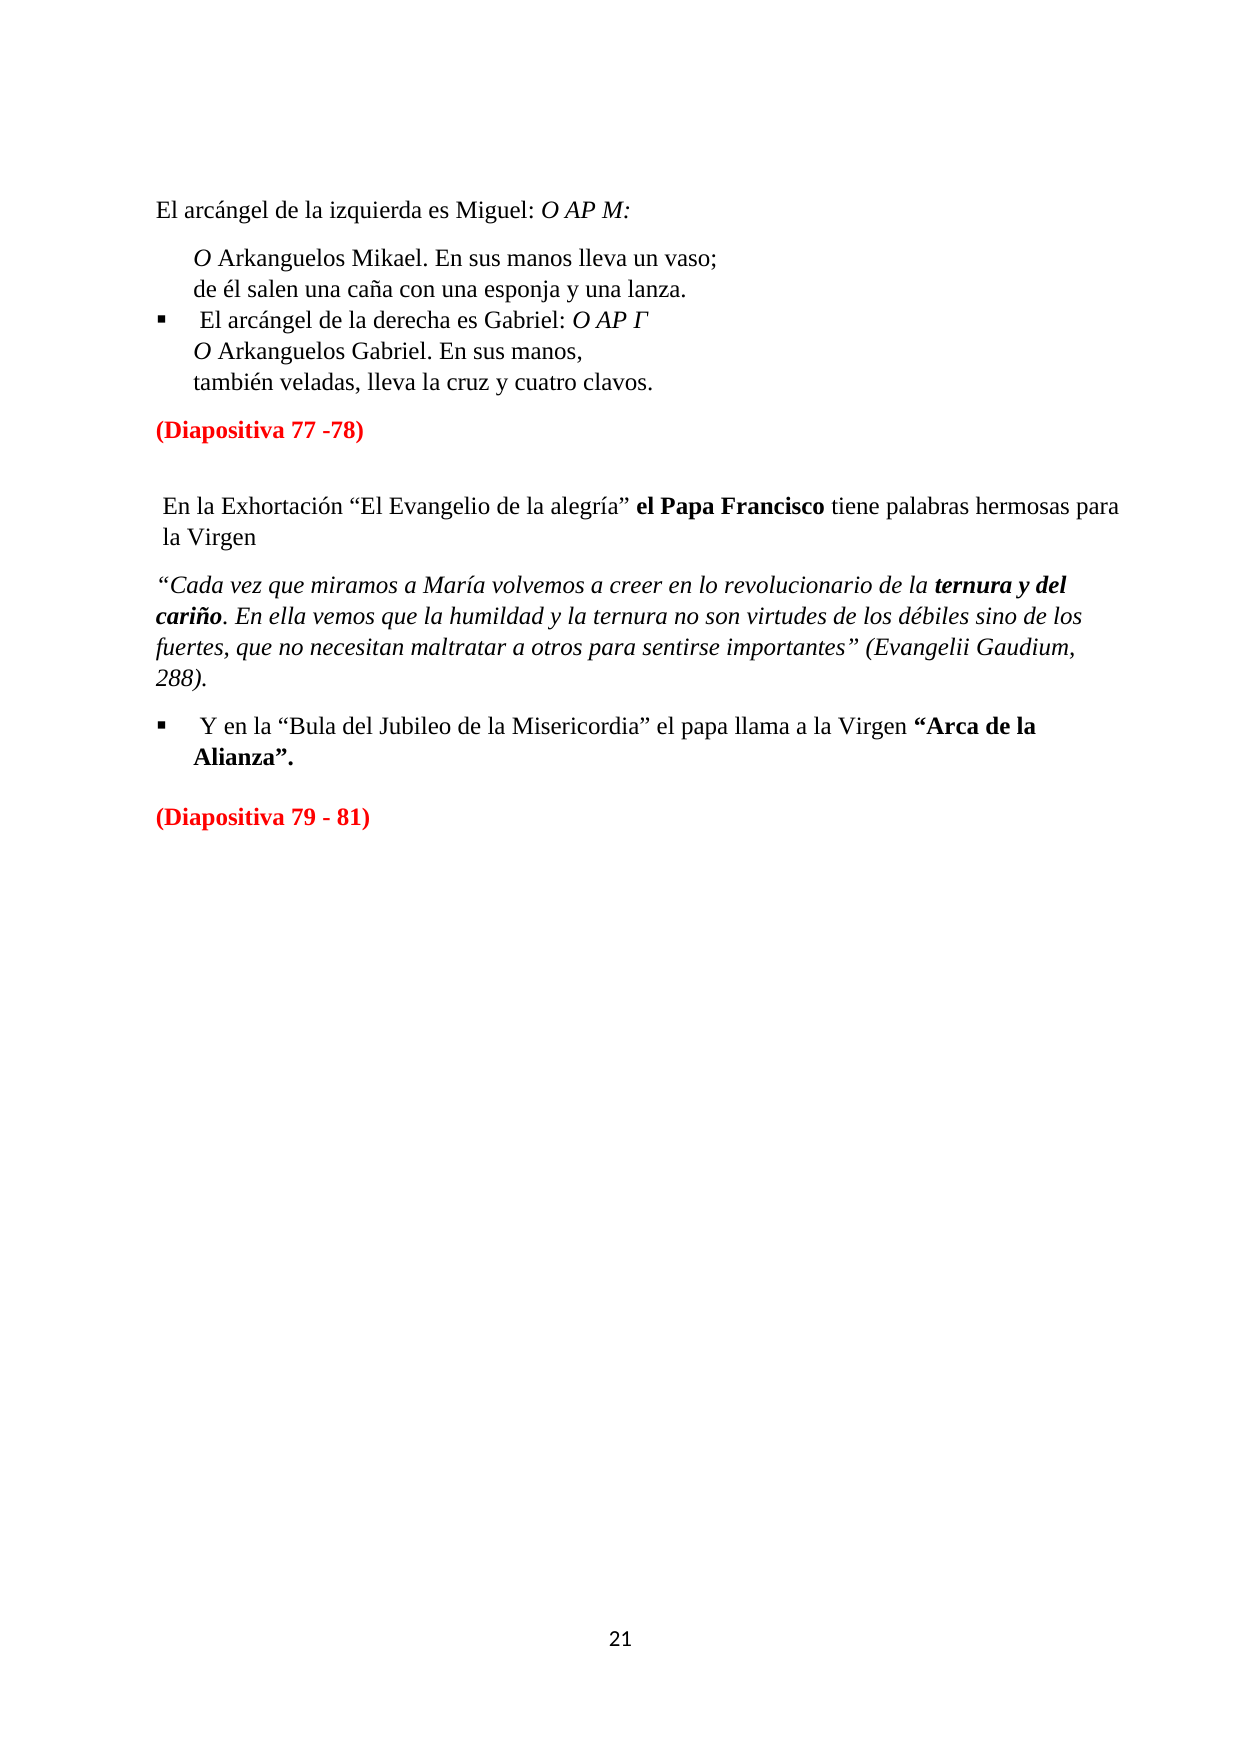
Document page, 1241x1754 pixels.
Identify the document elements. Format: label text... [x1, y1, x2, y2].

text “Cada vez que miramos a María volvemos a creer en lo revolucionario de la ternura y del cariño. En ella vemos que la humildad y la ternura no son virtudes de los débiles sino de los fuertes, que no necesitan maltratar a otros para sentirse importantes” (Evangelii Gaudium, 288). [156, 570, 1122, 692]
list O Arkanguelos Gabriel. En sus manos, [193, 336, 1122, 365]
list O Arkanguelos Mikael. En sus manos lleva un vaso; [193, 243, 1122, 272]
text En la Exhortación “El Evangelio de la alegría” el Papa Francisco tiene palabras hermosas para la Virgen [162, 491, 1122, 551]
text El arcángel de la izquierda es Miguel: O AP M: [118, 195, 1122, 224]
list de él salen una caña con una esponja y una lanza. [193, 274, 1122, 303]
list Y en la “Bula del Jubileo de la Misericordia” el papa llama a la Virgen “Arca de la Alianza”. [156, 711, 1122, 771]
list El arcángel de la derecha es Gabriel: O AP Γ [156, 305, 1122, 334]
text (Diapositiva 79 - 81) [156, 802, 1122, 831]
text (Diapositiva 77 -78) [156, 415, 1122, 444]
list también veladas, lleva la cruz y cuatro clavos. [193, 367, 1122, 396]
